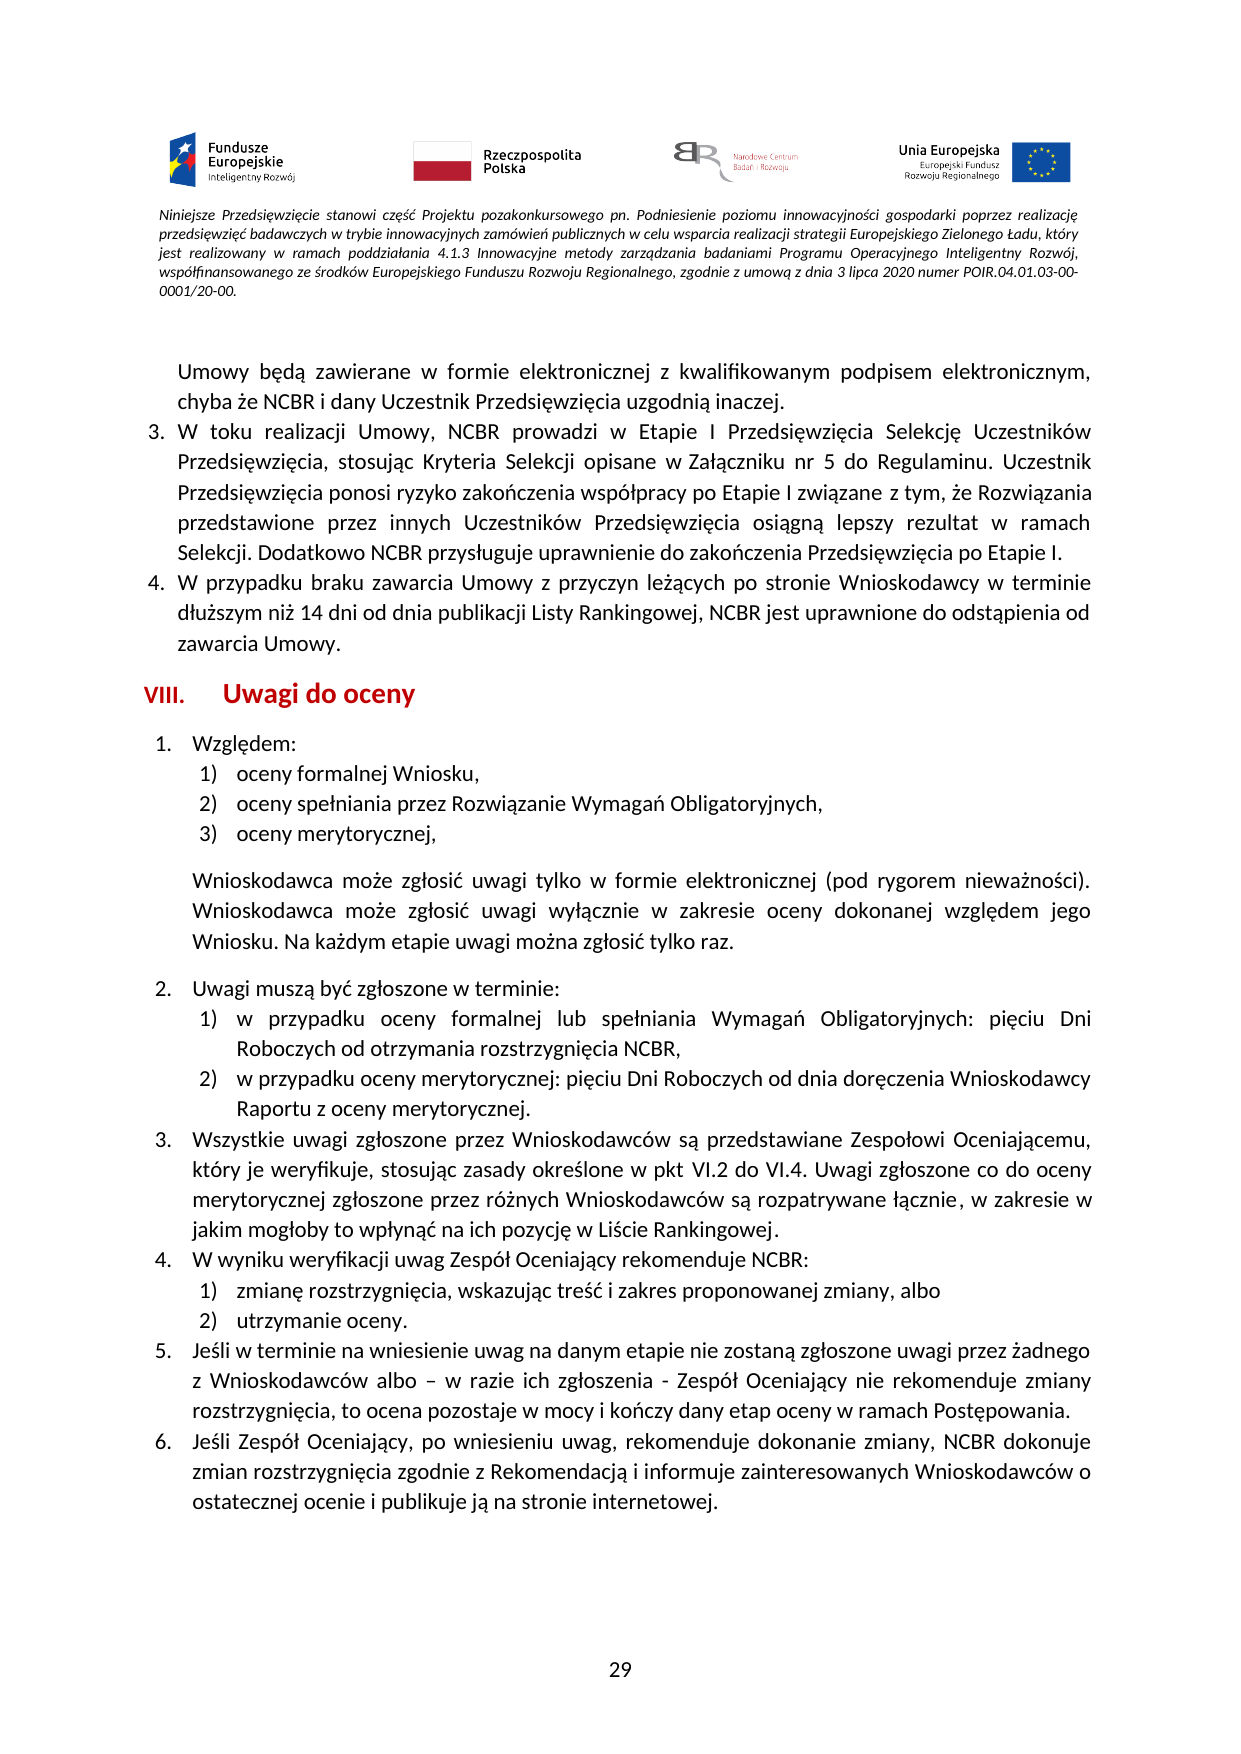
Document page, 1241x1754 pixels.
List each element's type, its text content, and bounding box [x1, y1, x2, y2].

list w przypadku oceny formalnej lub spełniania Wymagań Obligatoryjnych: pięciu Dni Roboczych od otrzymania rozstrzygnięcia NCBR, [199, 1004, 1092, 1062]
list Wszystkie uwagi zgłoszone przez Wnioskodawców są przedstawiane Zespołowi Oceniającemu, który je weryfikuje, stosując zasady określone w pkt 6.2 do 6.4. Uwagi zgłoszone co do oceny merytorycznej zgłoszone przez różnych Wnioskodawców są rozpatrywane łącznie, w zakresie w jakim mogłoby to wpłynąć na ich pozycję w Liście Rankingowej. [154, 1125, 1092, 1243]
subtitle Uwagi do oceny [185, 676, 1092, 711]
list oceny merytorycznej, [199, 819, 1092, 848]
list Jeśli w terminie na wniesienie uwag na danym etapie nie zostaną zgłoszone uwagi przez żadnego z Wnioskodawców albo – w razie ich zgłoszenia - Zespół Oceniający nie rekomenduje zmiany rozstrzygnięcia, to ocena pozostaje w mocy i kończy dany etap oceny w ramach Postępowania. [154, 1336, 1092, 1425]
picture [169, 132, 1071, 187]
list W przypadku braku zawarcia Umowy z przyczyn leżących po stronie Wnioskodawcy w terminie dłuższym niż 14 dni od dnia publikacji Listy Rankingowej, NCBR jest uprawnione do odstąpienia od zawarcia Umowy. [148, 568, 1092, 657]
list oceny formalnej Wniosku, [199, 759, 1092, 787]
list Względem: [154, 729, 1092, 757]
list W toku realizacji Umowy, NCBR prowadzi w Etapie I Przedsięwzięcia Selekcję Uczestników Przedsięwzięcia, stosując Kryteria Selekcji opisane w Załączniku nr 5 do Regulaminu. Uczestnik Przedsięwzięcia ponosi ryzyko zakończenia współpracy po Etapie I związane z tym, że Rozwiązania przedstawione przez innych Uczestników Przedsięwzięcia osiągną lepszy rezultat w ramach Selekcji. Dodatkowo NCBR przysługuje uprawnienie do zakończenia Przedsięwzięcia po Etapie I. [148, 417, 1092, 566]
list zmianę rozstrzygnięcia, wskazując treść i zakres proponowanej zmiany, albo [199, 1276, 1092, 1304]
list W wyniku weryfikacji uwag Zespół Oceniający rekomenduje NCBR: [154, 1246, 1092, 1274]
text Wnioskodawca może zgłosić uwagi tylko w formie elektronicznej (pod rygorem nieważności). Wnioskodawca może zgłosić uwagi wyłącznie w zakresie oceny dokonanej względem jego Wniosku. Na każdym etapie uwagi można zgłosić tylko raz. [192, 866, 1092, 955]
list Uwagi muszą być zgłoszone w terminie: [154, 974, 1092, 1002]
list w przypadku oceny merytorycznej: pięciu Dni Roboczych od dnia doręczenia Wnioskodawcy Raportu z oceny merytorycznej. [199, 1064, 1092, 1123]
list Jeśli Zespół Oceniający, po wniesieniu uwag, rekomenduje dokonanie zmiany, NCBR dokonuje zmian rozstrzygnięcia zgodnie z Rekomendacją i informuje zainteresowanych Wnioskodawców o ostatecznej ocenie i publikuje ją na stronie internetowej. [154, 1427, 1092, 1515]
list oceny spełniania przez Rozwiązanie Wymagań Obligatoryjnych, [199, 789, 1092, 817]
list utrzymanie oceny. [199, 1306, 1092, 1334]
